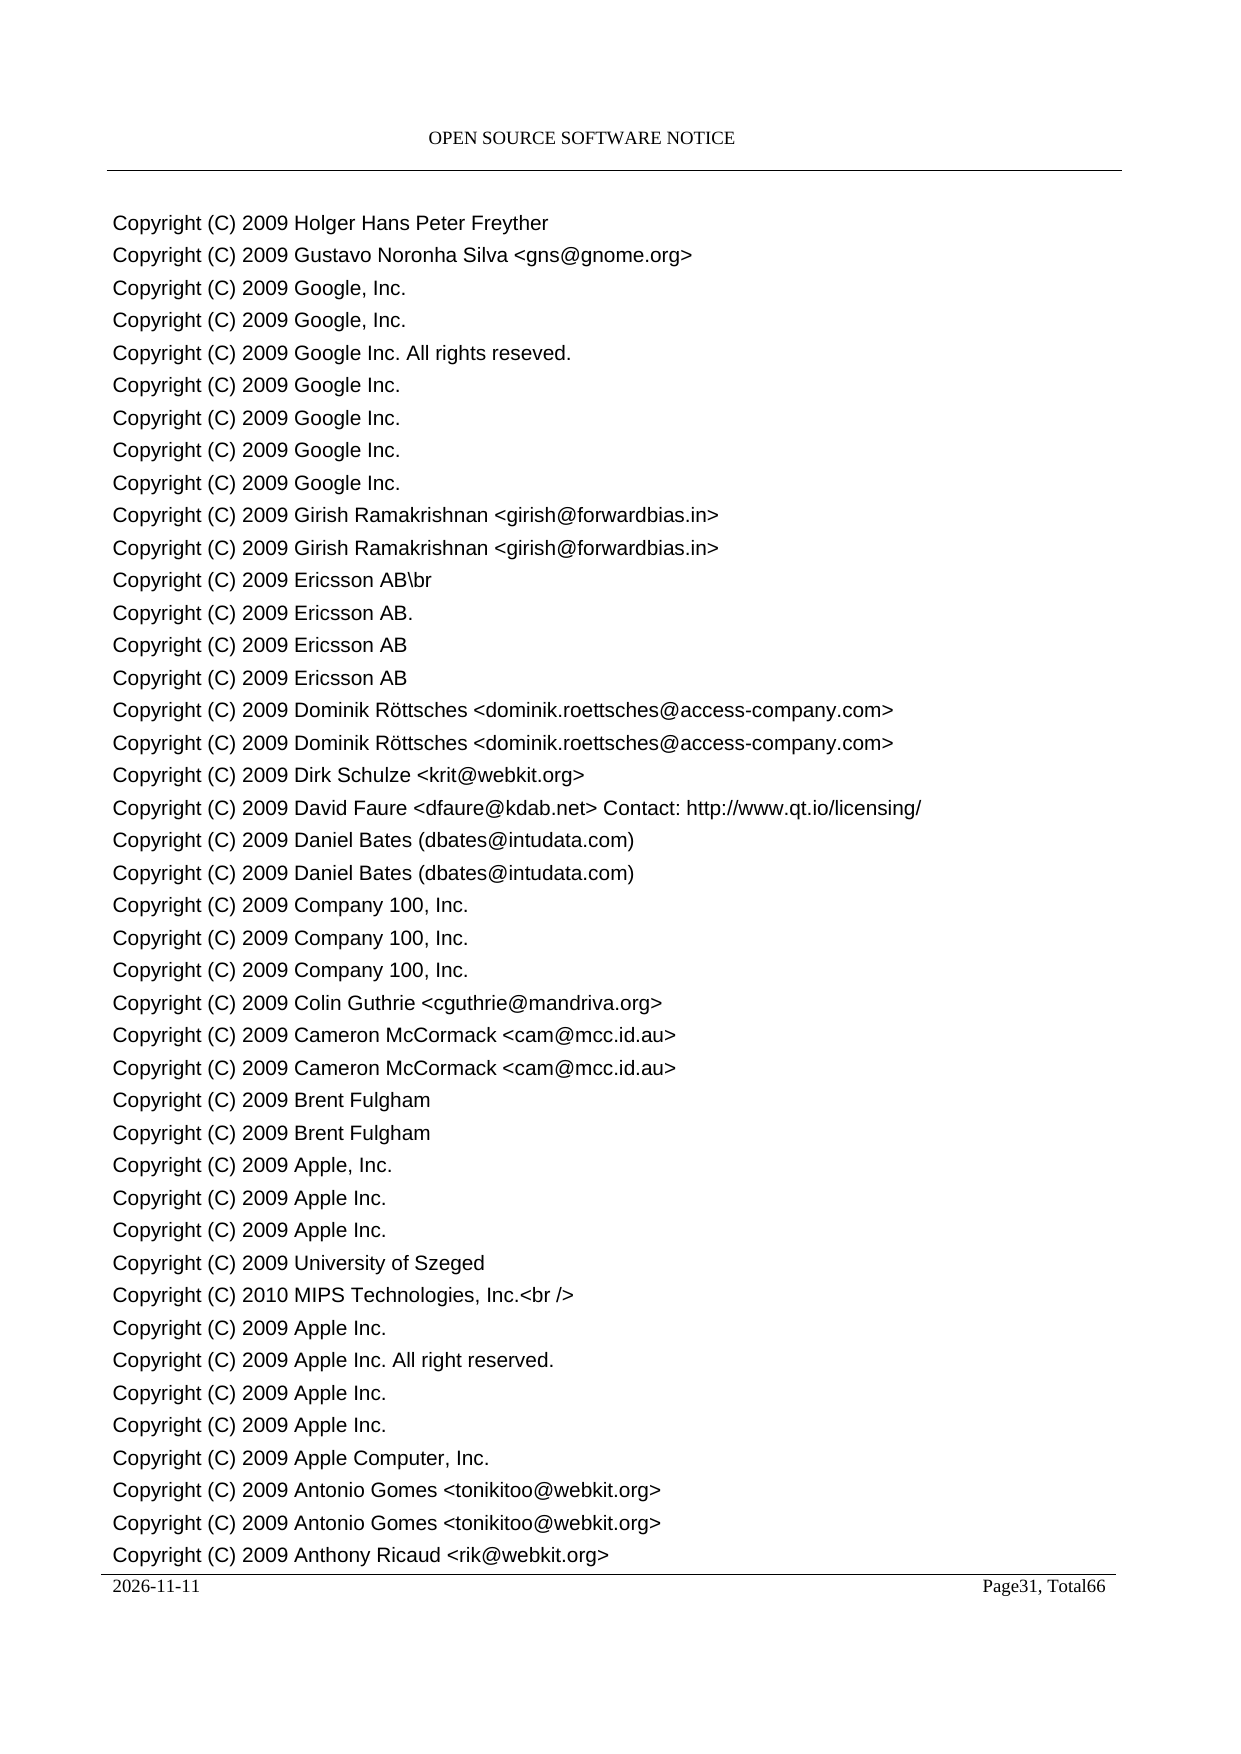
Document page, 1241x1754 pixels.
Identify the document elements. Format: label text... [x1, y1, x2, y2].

text Copyright (C) 2009 University of Szeged [112, 1246, 1128, 1279]
text Copyright (C) 2009 Ericsson AB. [112, 596, 1128, 629]
text Copyright (C) 2009 Brent Fulgham [112, 1084, 1128, 1116]
text Copyright (C) 2009 Apple Inc. [112, 1376, 1128, 1409]
text Copyright (C) 2009 Company 100, Inc. [112, 921, 1128, 954]
text Copyright (C) 2009 Cameron McCormack <cam@mcc.id.au> [112, 1051, 1128, 1084]
text Copyright (C) 2009 Apple Inc. [112, 1409, 1128, 1441]
text Copyright (C) 2009 Girish Ramakrishnan <girish@forwardbias.in> [112, 531, 1128, 564]
text Copyright (C) 2009 Antonio Gomes <tonikitoo@webkit.org> [112, 1506, 1128, 1539]
text Copyright (C) 2009 Daniel Bates (dbates@intudata.com) [112, 856, 1128, 889]
text Copyright (C) 2009 Anthony Ricaud <rik@webkit.org> [112, 1539, 1128, 1571]
text Copyright (C) 2009 Company 100, Inc. [112, 954, 1128, 986]
text Copyright (C) 2009 Google Inc. All rights reseved. [112, 336, 1128, 369]
text Copyright (C) 2009 Apple Computer, Inc. [112, 1441, 1128, 1474]
text Copyright (C) 2009 Google, Inc. [112, 304, 1128, 336]
text Copyright (C) 2009 Colin Guthrie <cguthrie@mandriva.org> [112, 986, 1128, 1019]
text Copyright (C) 2009 Antonio Gomes <tonikitoo@webkit.org> [112, 1474, 1128, 1506]
text Copyright (C) 2009 Apple Inc. [112, 1311, 1128, 1344]
text Copyright (C) 2009 Daniel Bates (dbates@intudata.com) [112, 824, 1128, 856]
text Copyright (C) 2009 David Faure <dfaure@kdab.net> Contact: http://www.qt.io/licensing/ [112, 791, 1128, 824]
text Copyright (C) 2009 Google, Inc. [112, 271, 1128, 304]
text Copyright (C) 2009 Google Inc. [112, 466, 1128, 499]
text Copyright (C) 2009 Apple Inc. All right reserved. [112, 1344, 1128, 1376]
text Copyright (C) 2009 Ericsson AB [112, 661, 1128, 694]
text Copyright (C) 2009 Dominik Röttsches <dominik.roettsches@access-company.com> [112, 726, 1128, 759]
text Copyright (C) 2009 Google Inc. [112, 369, 1128, 401]
text Copyright (C) 2009 Cameron McCormack <cam@mcc.id.au> [112, 1019, 1128, 1051]
text Copyright (C) 2009 Ericsson AB [112, 629, 1128, 661]
text Copyright (C) 2009 Dominik Röttsches <dominik.roettsches@access-company.com> [112, 694, 1128, 726]
text Copyright (C) 2009 Girish Ramakrishnan <girish@forwardbias.in> [112, 499, 1128, 531]
text Copyright (C) 2009 Apple Inc. [112, 1181, 1128, 1214]
text Copyright (C) 2009 Google Inc. [112, 434, 1128, 466]
text Copyright (C) 2009 Brent Fulgham [112, 1116, 1128, 1149]
text Copyright (C) 2010 MIPS Technologies, Inc.<br /> [112, 1279, 1128, 1311]
text Copyright (C) 2009 Ericsson AB\br [112, 564, 1128, 596]
text Copyright (C) 2009 Apple, Inc. [112, 1149, 1128, 1181]
text Copyright (C) 2009 Gustavo Noronha Silva <gns@gnome.org> [112, 239, 1128, 271]
text Copyright (C) 2009 Google Inc. [112, 401, 1128, 434]
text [112, 206, 1128, 239]
text Copyright (C) 2009 Dirk Schulze <krit@webkit.org> [112, 759, 1128, 791]
text Copyright (C) 2009 Company 100, Inc. [112, 889, 1128, 921]
text Copyright (C) 2009 Apple Inc. [112, 1214, 1128, 1246]
